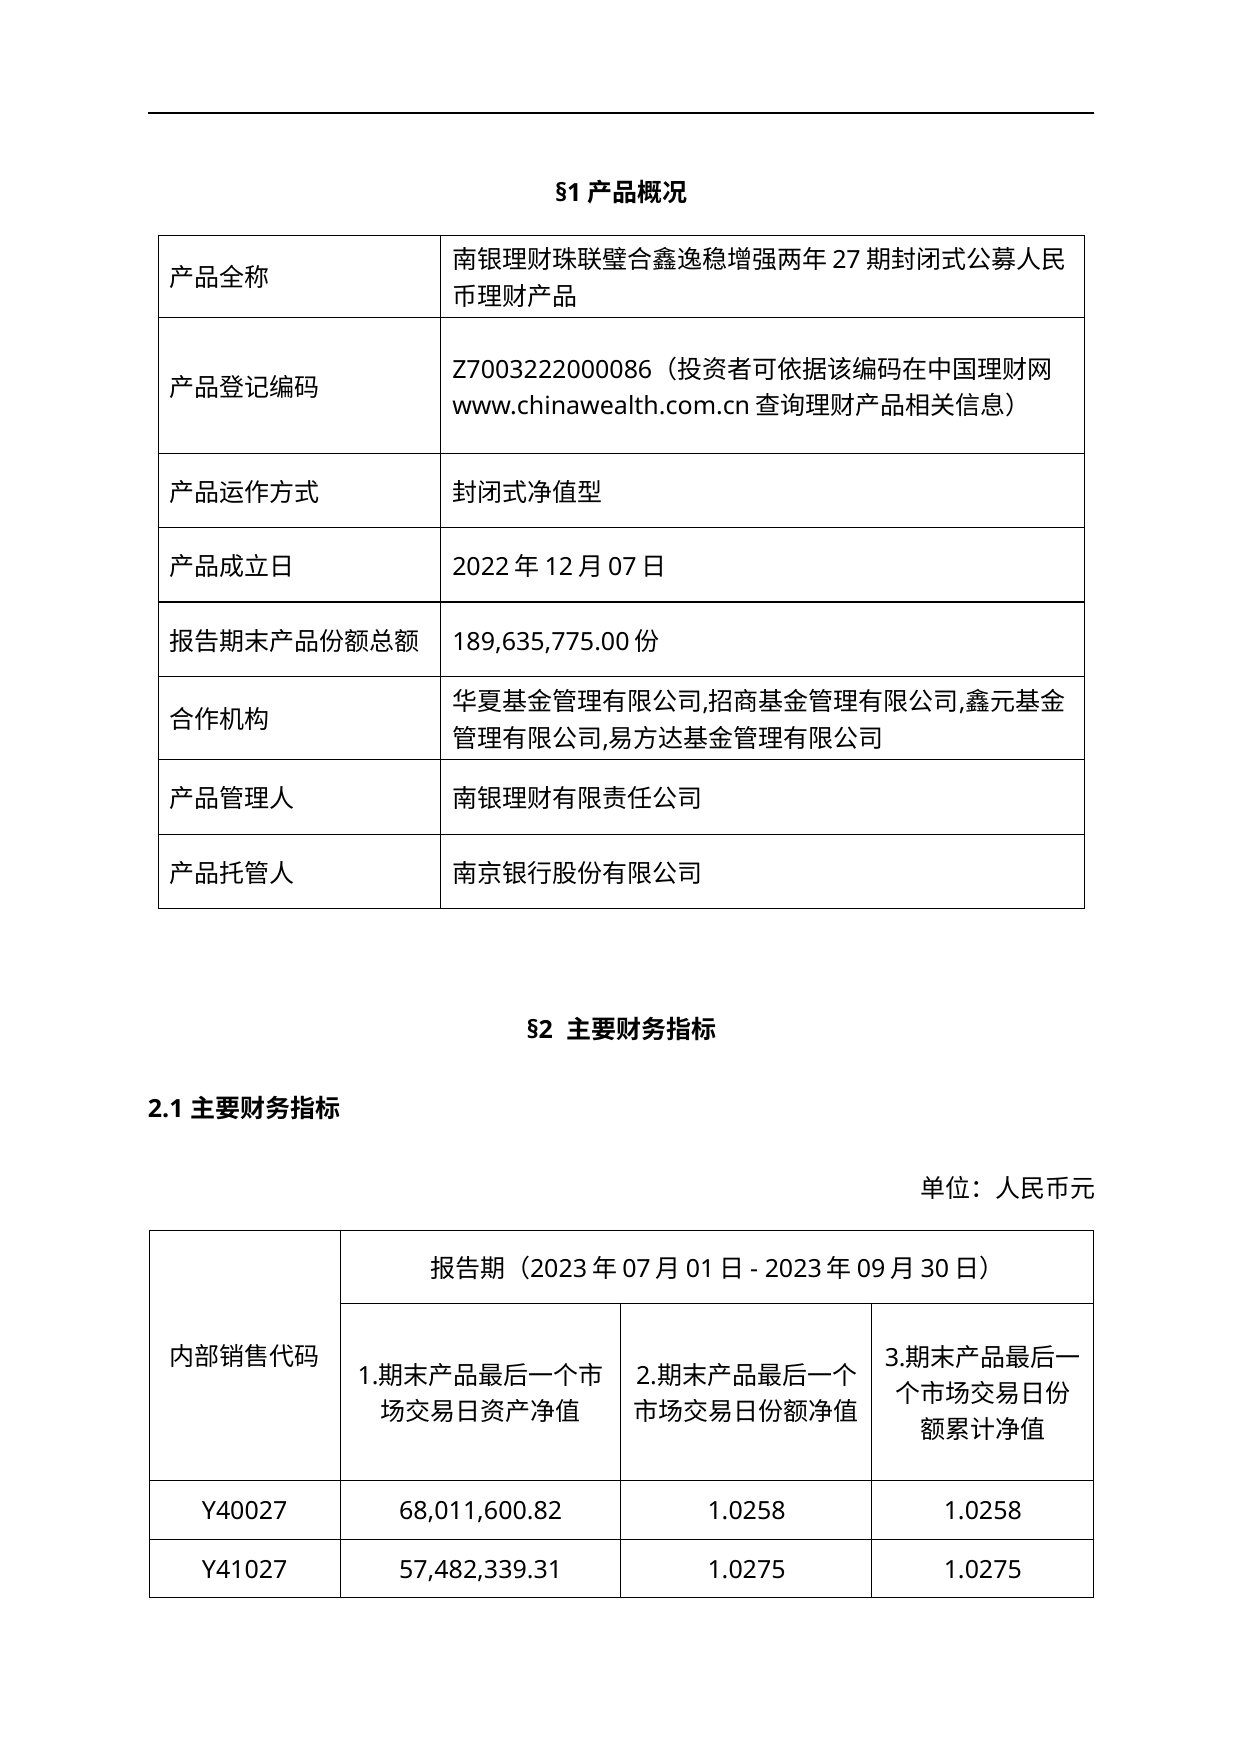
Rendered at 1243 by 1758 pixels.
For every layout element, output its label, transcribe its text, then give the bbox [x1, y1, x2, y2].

table_cell 合作机构 [159, 677, 440, 759]
table_cell 产品管理人 [159, 760, 440, 834]
table_header 报告期（2023年07月01日 - 2023年09月30日） [341, 1231, 1093, 1303]
table_cell 2022年12月07日 [441, 528, 1084, 601]
table_cell 南银理财有限责任公司 [441, 760, 1084, 834]
table_cell 68,011,600.82 [341, 1481, 620, 1538]
table_cell 报告期末产品份额总额 [159, 603, 440, 676]
table_cell 57,482,339.31 [341, 1540, 620, 1597]
table_cell 华夏基金管理有限公司,招商基金管理有限公司,鑫元基金管理有限公司,易方达基金管理有限公司 [441, 677, 1084, 759]
text 2.1 主要财务指标 [148, 1089, 1094, 1125]
table_cell Y40027 [150, 1481, 340, 1538]
table_cell 1.期末产品最后一个市场交易日资产净值 [341, 1304, 620, 1479]
table_cell 189,635,775.00份 [441, 603, 1084, 676]
table_cell 1.0275 [621, 1540, 871, 1597]
table_cell Y41027 [150, 1540, 340, 1597]
table_cell 1.0258 [872, 1481, 1093, 1538]
text 单位：人民币元 [148, 1168, 1094, 1204]
table_cell 1.0275 [872, 1540, 1093, 1597]
table_header 南银理财珠联璧合鑫逸稳增强两年27期封闭式公募人民币理财产品 [441, 236, 1084, 317]
table_cell 南京银行股份有限公司 [441, 835, 1084, 908]
table_cell 封闭式净值型 [441, 454, 1084, 527]
table_cell 产品登记编码 [159, 318, 440, 453]
text §1 产品概况 [148, 173, 1094, 209]
table_cell 产品托管人 [159, 835, 440, 908]
table_cell 产品成立日 [159, 528, 440, 601]
table_cell 产品运作方式 [159, 454, 440, 527]
table_cell 3.期末产品最后一个市场交易日份额累计净值 [872, 1304, 1093, 1479]
table_cell Z7003222000086（投资者可依据该编码在中国理财网www.chinawealth.com.cn查询理财产品相关信息） [441, 318, 1084, 453]
table_cell 2.期末产品最后一个市场交易日份额净值 [621, 1304, 871, 1479]
table_header 产品全称 [159, 236, 440, 317]
table_cell 1.0258 [621, 1481, 871, 1538]
table_header 内部销售代码 [150, 1231, 340, 1479]
text §2 主要财务指标 [148, 1009, 1094, 1046]
